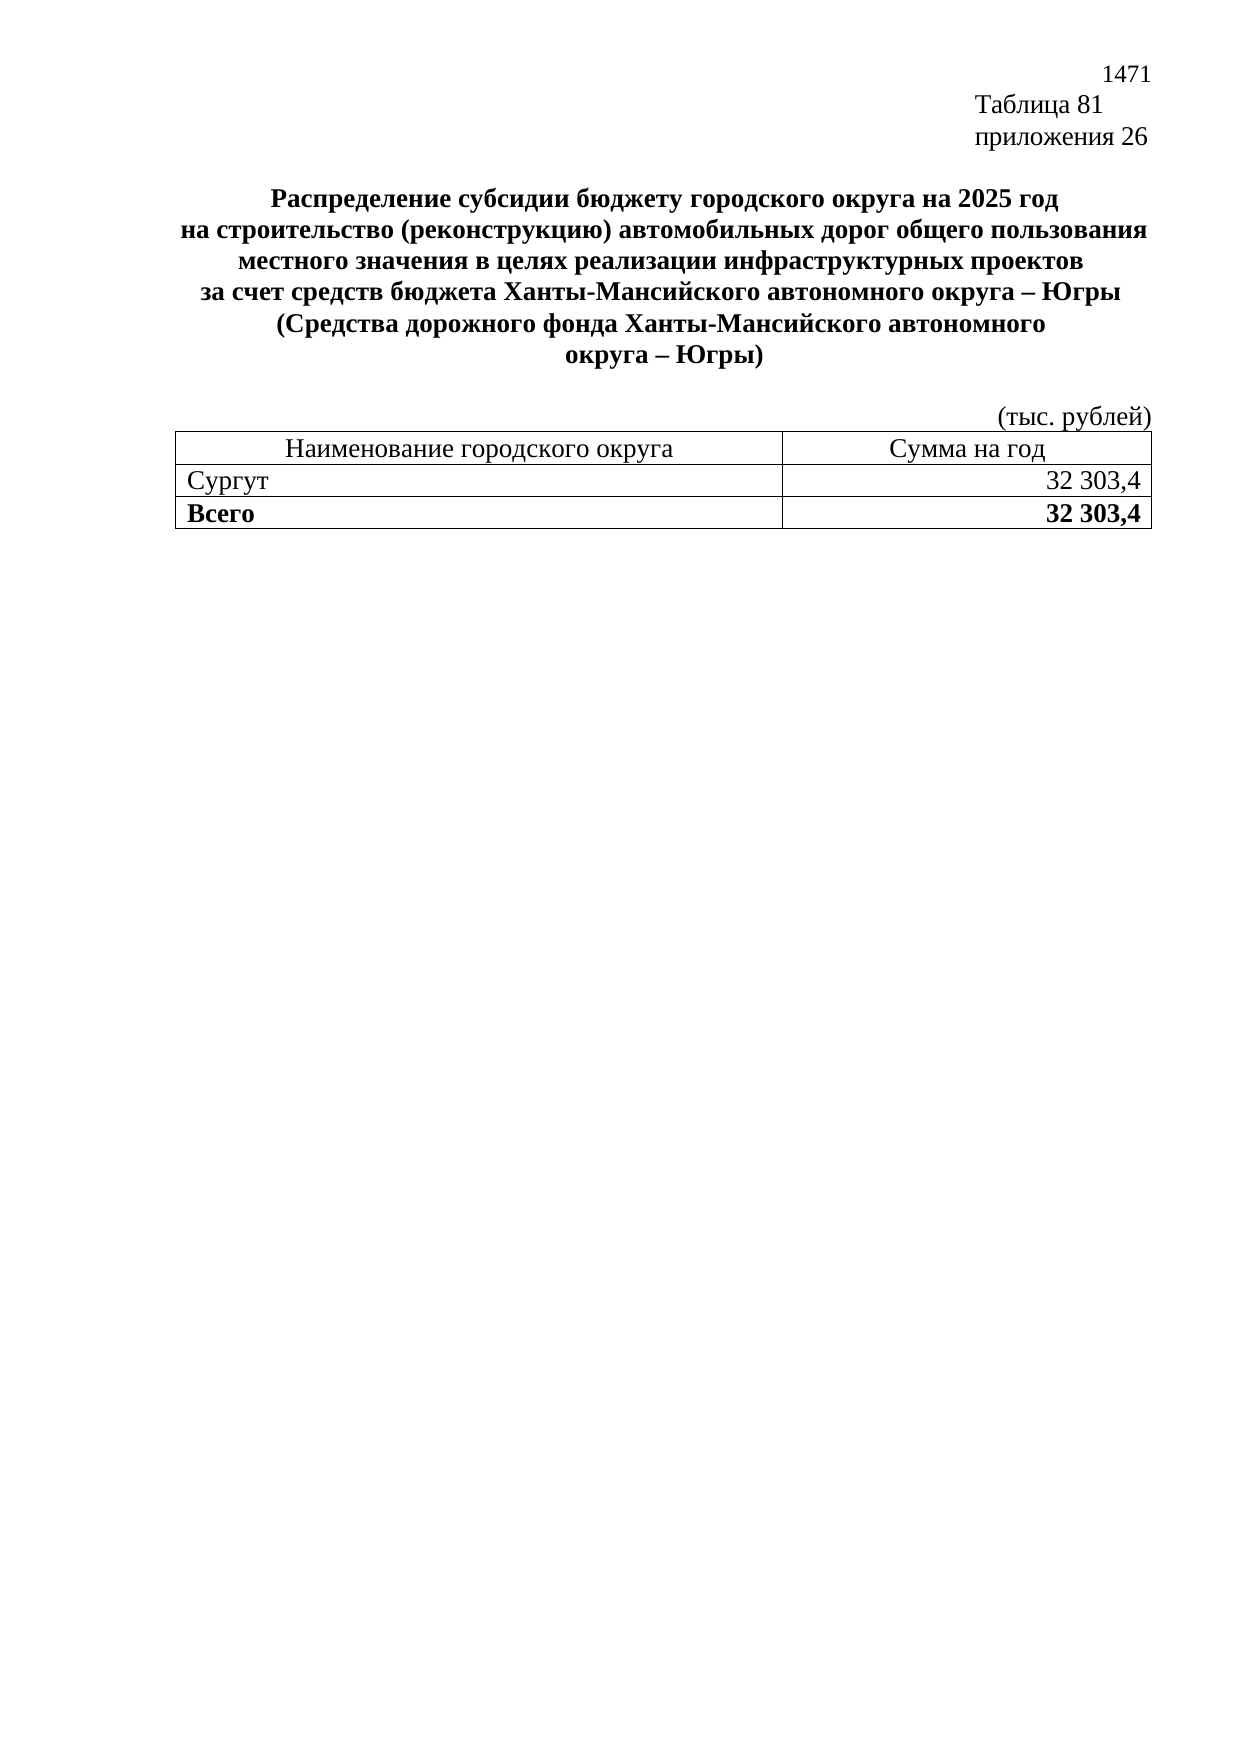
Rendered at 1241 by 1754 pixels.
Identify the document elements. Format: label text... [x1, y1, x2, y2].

text (тыс. рублей) [177, 400, 1152, 431]
text Распределение субсидии бюджету городского округа на 2025 год на строительство (реконструкцию) автомобильных дорог общего пользования местного значения в целях реализации инфраструктурных проектов за счет средств бюджета Ханты-Мансийского автономного округа – Югры (Средства дорожного фонда Ханты-Мансийского автономного округа – Югры) [177, 182, 1152, 369]
table_cell Всего [176, 497, 782, 528]
table_cell 32 303,4 [783, 497, 1151, 528]
text Таблица 81 [974, 89, 1152, 120]
table_header Наименование городского округа [176, 432, 782, 463]
table_cell 32 303,4 [783, 465, 1151, 496]
table_header Сумма на год [783, 432, 1151, 463]
text приложения 26 [974, 120, 1152, 151]
table_cell Сургут [176, 465, 782, 496]
